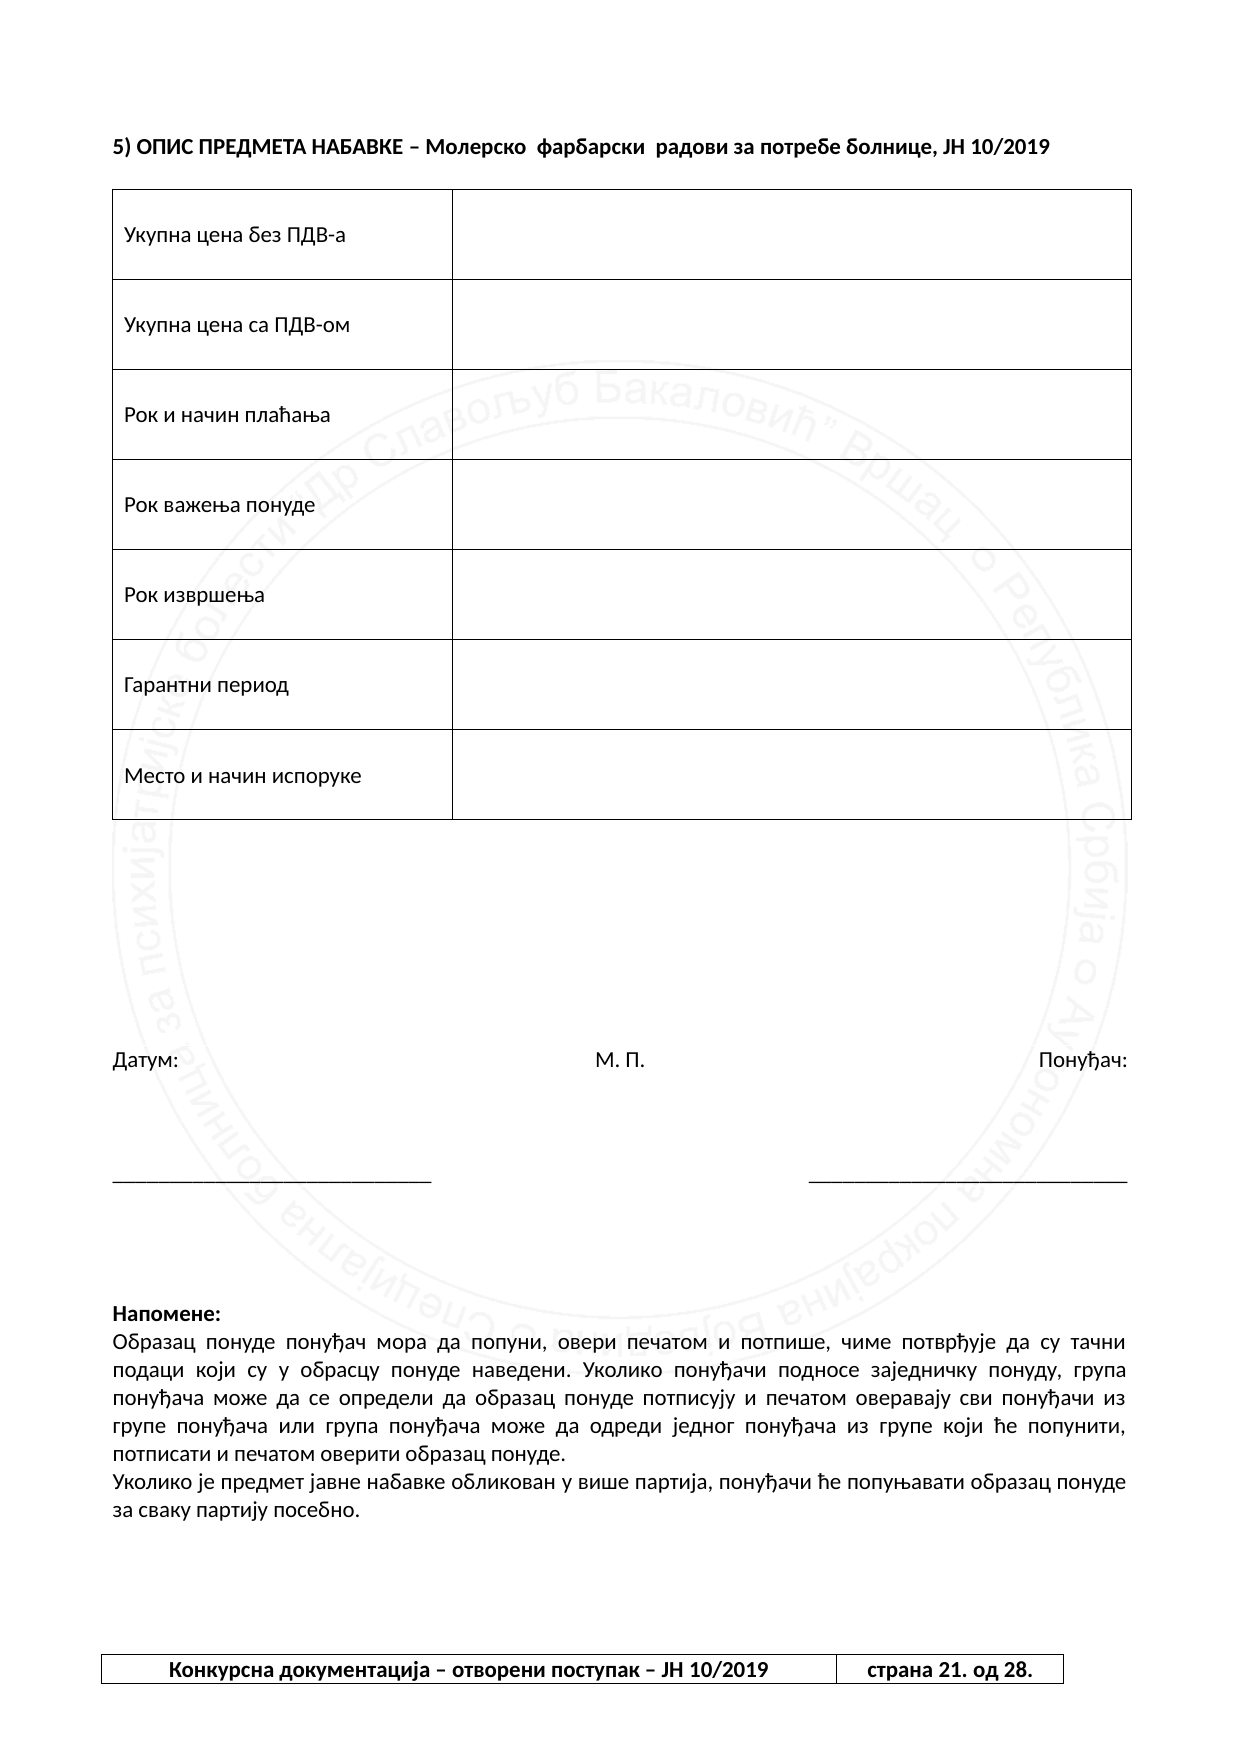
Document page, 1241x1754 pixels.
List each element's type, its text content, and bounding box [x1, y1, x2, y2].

table_cell Гарантни период [113, 640, 452, 729]
text Напомене: [112, 1299, 1128, 1327]
table_header [453, 190, 1131, 279]
text Образац понуде понуђач мора да попуни, овери печатом и потпише, чиме потврђује да су тачни подаци који су у обрасцу понуде наведени. Уколико понуђачи подносе заједничку понуду, група понуђача може да се определи да образац понуде потписују и печатом оверавају сви понуђачи из групе понуђача или група понуђача може да одреди једног понуђача из групе који ће попунити, потписати и печатом оверити образац понуде. [112, 1327, 1128, 1467]
table_cell Рок важења понуде [113, 460, 452, 549]
table_header Датум: ____________________________ [102, 1046, 447, 1186]
table_cell Место и начин испоруке [113, 730, 452, 819]
table_header М. П. [448, 1046, 793, 1186]
table_cell [453, 280, 1131, 369]
table_header Понуђач: ____________________________ [794, 1046, 1138, 1186]
table_cell [453, 460, 1131, 549]
table_header Укупна цена без ПДВ-а [113, 190, 452, 279]
table_cell Укупна цена са ПДВ-ом [113, 280, 452, 369]
text Уколико је предмет јавне набавке обликован у више партија, понуђачи ће попуњавати образац понуде за сваку партију посебно. [112, 1467, 1128, 1523]
text 5) ОПИС ПРЕДМЕТА НАБАВКЕ – Молерско фарбарски радови за потребе болнице, ЈН 10/2019 [112, 132, 1128, 161]
table_cell Рок извршења [113, 550, 452, 639]
table_cell [453, 730, 1131, 819]
table_cell [453, 640, 1131, 729]
table_cell [453, 550, 1131, 639]
table_cell Рок и начин плаћања [113, 370, 452, 459]
table_cell [453, 370, 1131, 459]
